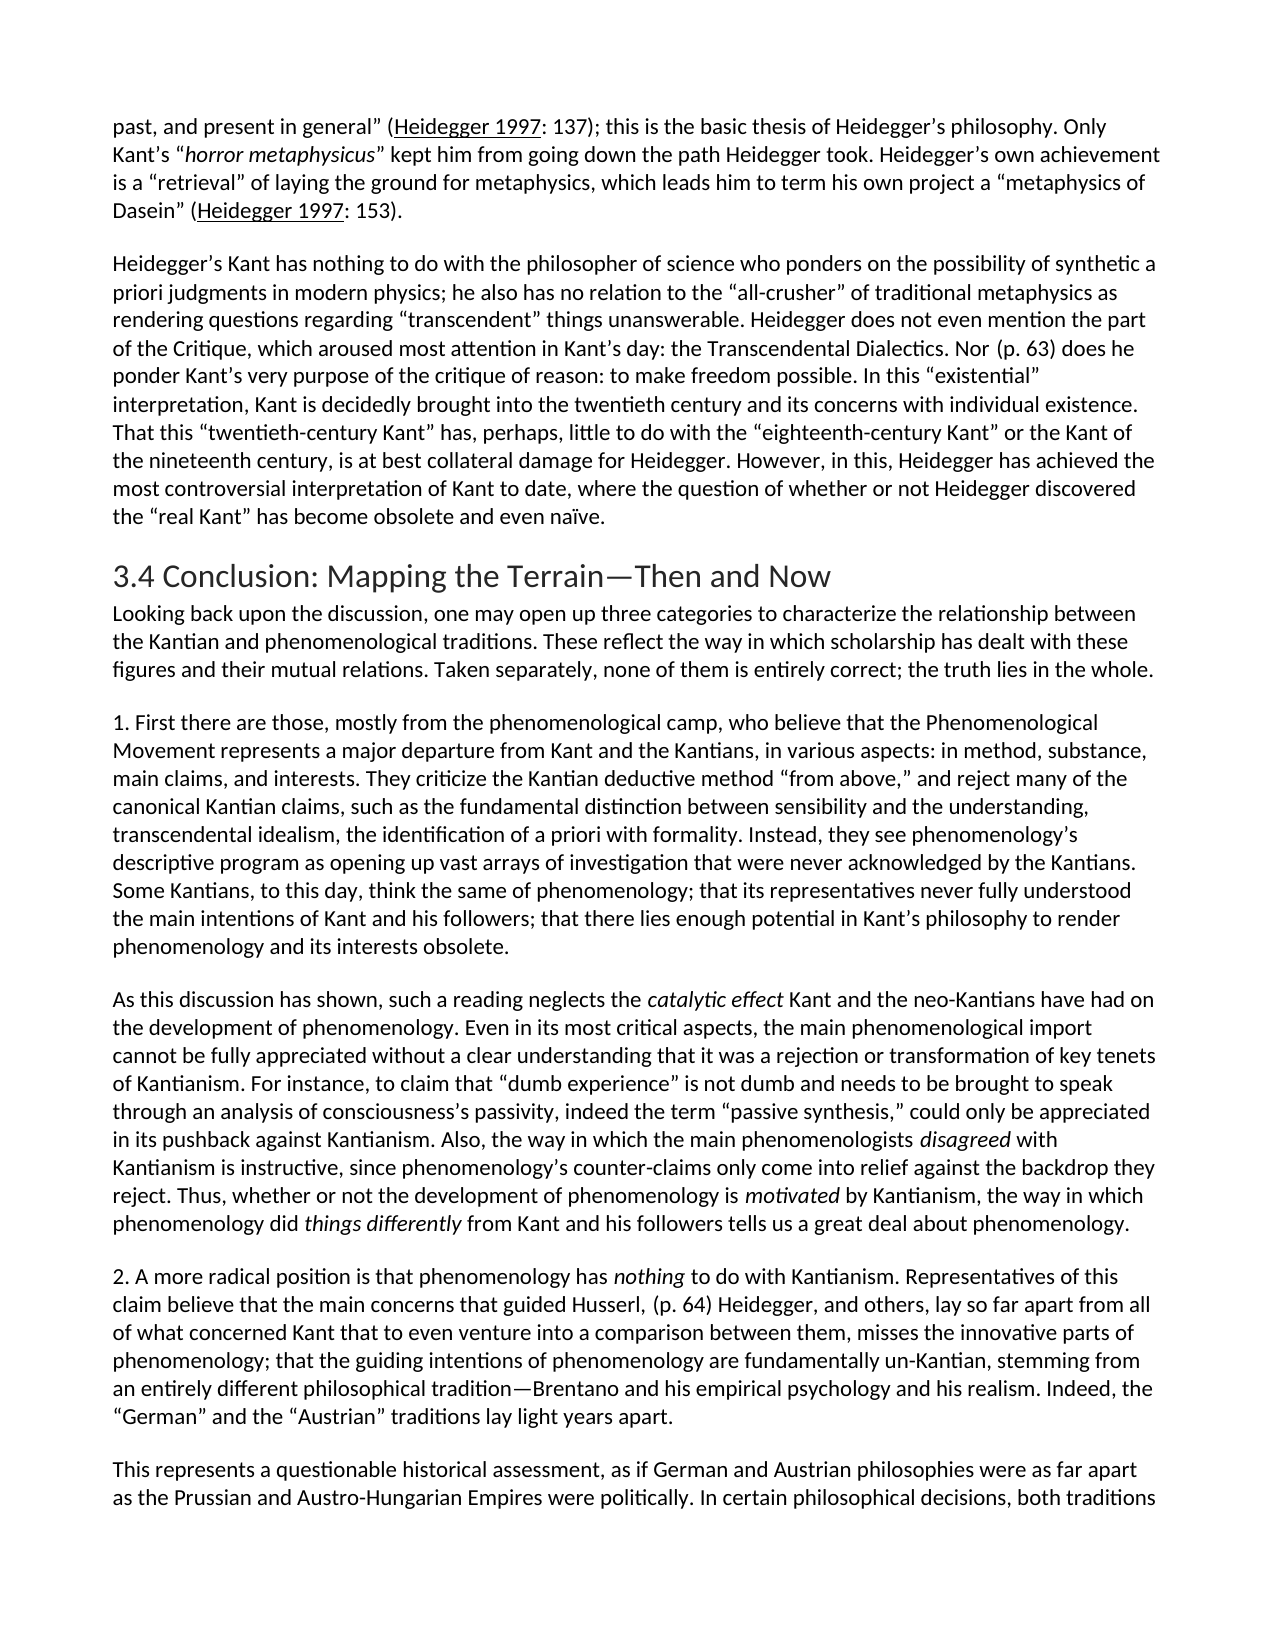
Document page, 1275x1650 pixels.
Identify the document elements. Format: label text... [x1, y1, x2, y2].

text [112, 112, 1162, 224]
text 2. A more radical position is that phenomenology has nothing to do with Kantianism. Representatives of this claim believe that the main concerns that guided Husserl, (p. 64) Heidegger, and others, lay so far apart from all of what concerned Kant that to even venture into a comparison between them, misses the innovative parts of phenomenology; that the guiding intentions of phenomenology are fundamentally un-Kantian, stemming from an entirely different philosophical tradition—Brentano and his empirical psychology and his realism. Indeed, the “German” and the “Austrian” traditions lay light years apart. [112, 1262, 1162, 1430]
text As this discussion has shown, such a reading neglects the catalytic effect Kant and the neo-Kantians have had on the development of phenomenology. Even in its most critical aspects, the main phenomenological import cannot be fully appreciated without a clear understanding that it was a rejection or transformation of key tenets of Kantianism. For instance, to claim that “dumb experience” is not dumb and needs to be brought to speak through an analysis of consciousness’s passivity, indeed the term “passive synthesis,” could only be appreciated in its pushback against Kantianism. Also, the way in which the main phenomenologists disagreed with Kantianism is instructive, since phenomenology’s counter-claims only come into relief against the backdrop they reject. Thus, whether or not the development of phenomenology is motivated by Kantianism, the way in which phenomenology did things differently from Kant and his followers tells us a great deal about phenomenology. [112, 985, 1162, 1237]
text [112, 1455, 1162, 1511]
text Heidegger’s Kant has nothing to do with the philosopher of science who ponders on the possibility of synthetic a priori judgments in modern physics; he also has no relation to the “all-crusher” of traditional metaphysics as rendering questions regarding “transcendent” things unanswerable. Heidegger does not even mention the part of the Critique, which aroused most attention in Kant’s day: the Transcendental Dialectics. Nor (p. 63) does he ponder Kant’s very purpose of the critique of reason: to make freedom possible. In this “existential” interpretation, Kant is decidedly brought into the twentieth century and its concerns with individual existence. That this “twentieth-century Kant” has, perhaps, little to do with the “eighteenth-century Kant” or the Kant of the nineteenth century, is at best collateral damage for Heidegger. However, in this, Heidegger has achieved the most controversial interpretation of Kant to date, where the question of whether or not Heidegger discovered the “real Kant” has become obsolete and even naïve. [112, 249, 1162, 530]
text 1. First there are those, mostly from the phenomenological camp, who believe that the Phenomenological Movement represents a major departure from Kant and the Kantians, in various aspects: in method, substance, main claims, and interests. They criticize the Kantian deductive method “from above,” and reject many of the canonical Kantian claims, such as the fundamental distinction between sensibility and the understanding, transcendental idealism, the identification of a priori with formality. Instead, they see phenomenology’s descriptive program as opening up vast arrays of investigation that were never acknowledged by the Kantians. Some Kantians, to this day, think the same of phenomenology; that its representatives never fully understood the main intentions of Kant and his followers; that there lies enough potential in Kant’s philosophy to render phenomenology and its interests obsolete. [112, 708, 1162, 960]
text Looking back upon the discussion, one may open up three categories to characterize the relationship between the Kantian and phenomenological traditions. These reflect the way in which scholarship has dealt with these figures and their mutual relations. Taken separately, none of them is entirely correct; the truth lies in the whole. [112, 599, 1162, 683]
subtitle 3.4 Conclusion: Mapping the Terrain—Then and Now [112, 555, 1162, 596]
